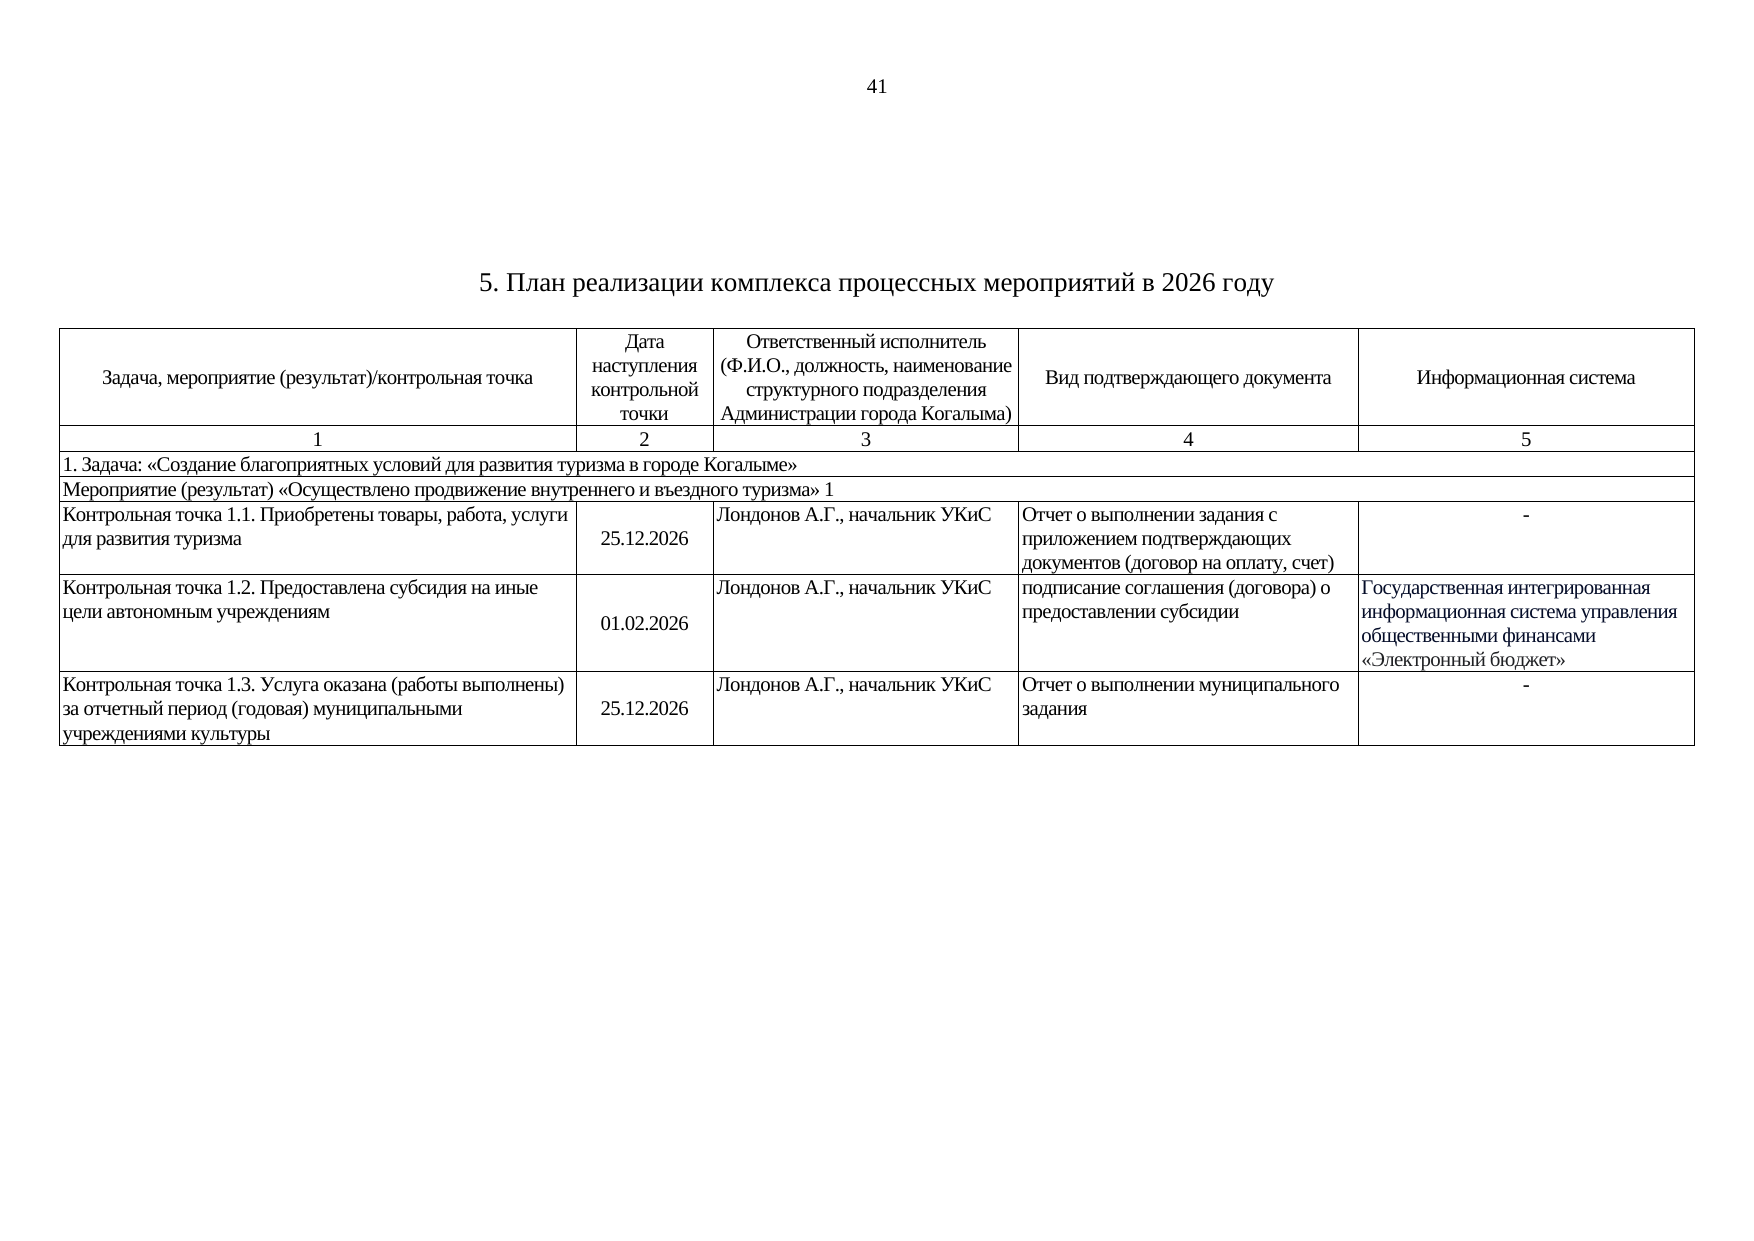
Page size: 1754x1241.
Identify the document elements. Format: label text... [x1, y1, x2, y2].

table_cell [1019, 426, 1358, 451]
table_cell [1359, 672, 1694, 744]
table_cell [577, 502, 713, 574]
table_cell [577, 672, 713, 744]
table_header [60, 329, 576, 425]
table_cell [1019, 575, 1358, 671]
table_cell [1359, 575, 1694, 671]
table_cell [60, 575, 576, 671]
text 5. План реализации комплекса процессных мероприятий в 2026 году [59, 266, 1695, 297]
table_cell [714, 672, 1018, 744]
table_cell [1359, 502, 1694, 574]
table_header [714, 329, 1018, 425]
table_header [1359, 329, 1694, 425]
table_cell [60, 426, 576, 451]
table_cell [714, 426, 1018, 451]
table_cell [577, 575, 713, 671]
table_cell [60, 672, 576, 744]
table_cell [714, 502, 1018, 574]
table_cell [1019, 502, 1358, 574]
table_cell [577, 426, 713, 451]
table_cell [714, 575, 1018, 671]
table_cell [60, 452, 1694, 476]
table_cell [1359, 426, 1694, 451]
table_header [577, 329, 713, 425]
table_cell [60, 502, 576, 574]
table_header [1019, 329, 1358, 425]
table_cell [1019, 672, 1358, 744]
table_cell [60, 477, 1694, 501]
